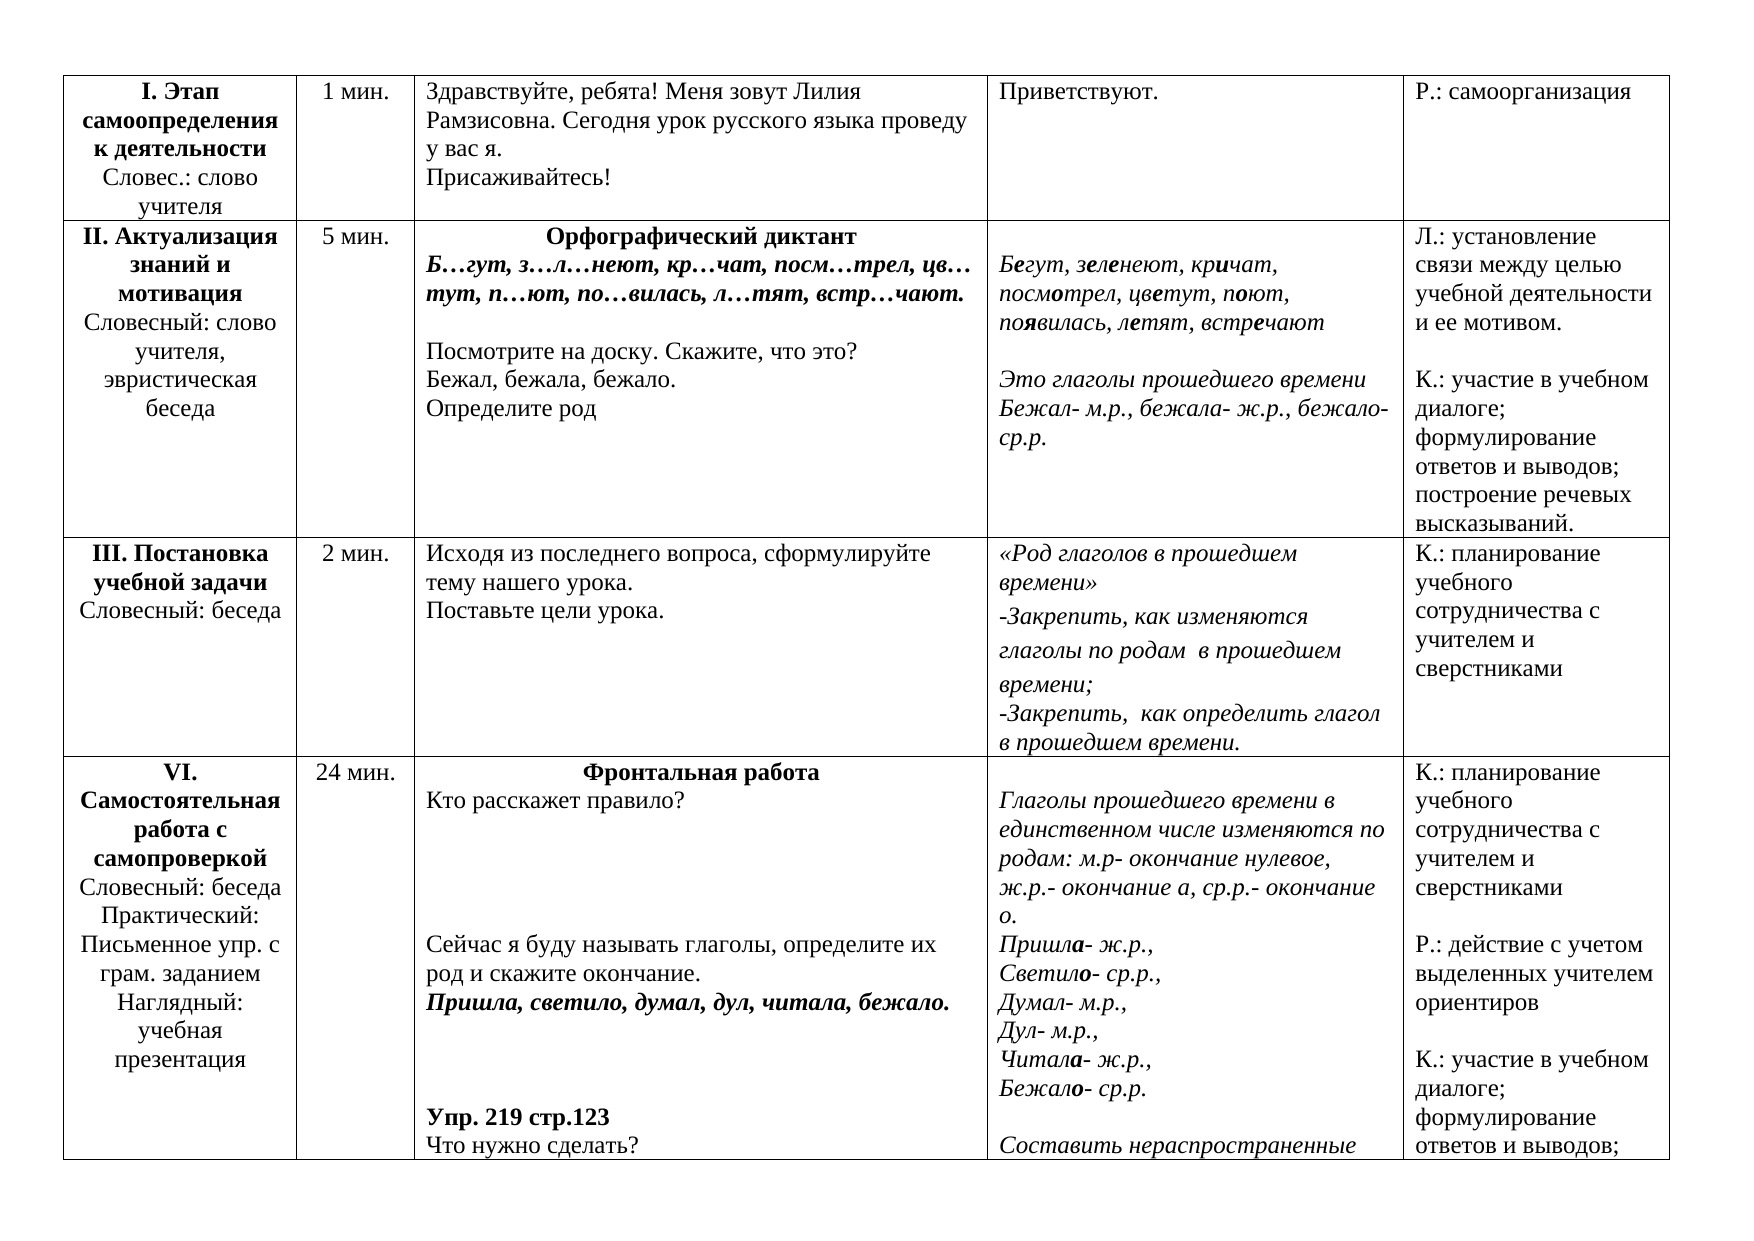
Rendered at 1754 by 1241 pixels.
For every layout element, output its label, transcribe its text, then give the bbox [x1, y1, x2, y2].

table_cell «Род глаголов в прошедшем времени» -Закрепить, как изменяются глаголы по родам в прошедшем времени; -Закрепить, как определить глагол в прошедшем времени. [988, 538, 1403, 756]
table_cell К.: планирование учебного сотрудничества с учителем и сверстниками [1404, 538, 1669, 756]
table_cell Орфографический диктант Б…гут, з…л…неют, кр…чат, посм…трел, цв…тут, п…ют, по…вилась, л…тят, встр…чают. Посмотрите на доску. Скажите, что это? Бежал, бежала, бежало. Определите род [415, 221, 987, 537]
table_cell III. Постановка учебной задачи Словесный: беседа [64, 538, 296, 756]
table_cell 2 мин. [297, 538, 414, 756]
table_cell 1 мин. [297, 76, 414, 220]
table_cell Л.: установление связи между целью учебной деятельности и ее мотивом. К.: участие в учебном диалоге; формулирование ответов и выводов; построение речевых высказываний. [1404, 221, 1669, 537]
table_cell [64, 757, 296, 1159]
table_cell II. Актуализация знаний и мотивация Словесный: слово учителя, эвристическая беседа [64, 221, 296, 537]
table_cell Исходя из последнего вопроса, сформулируйте тему нашего урока. Поставьте цели урока. [415, 538, 987, 756]
table_cell 5 мин. [297, 221, 414, 537]
table_cell 24 мин. [297, 757, 414, 1159]
table_cell Здравствуйте, ребята! Меня зовут Лилия Рамзисовна. Сегодня урок русского языка проведу у вас я. Присаживайтесь! [415, 76, 987, 220]
table_cell I. Этап самоопределения к деятельности Словес.: слово учителя [64, 76, 296, 220]
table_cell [415, 757, 987, 1159]
table_cell Бегут, зеленеют, кричат, посмотрел, цветут, поют, появилась, летят, встречают Это глаголы прошедшего времени Бежал- м.р., бежала- ж.р., бежало- ср.р. [988, 221, 1403, 537]
table_cell Приветствуют. [988, 76, 1403, 220]
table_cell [988, 757, 1403, 1159]
table_cell Р.: самоорганизация [1404, 76, 1669, 220]
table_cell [1404, 757, 1669, 1159]
